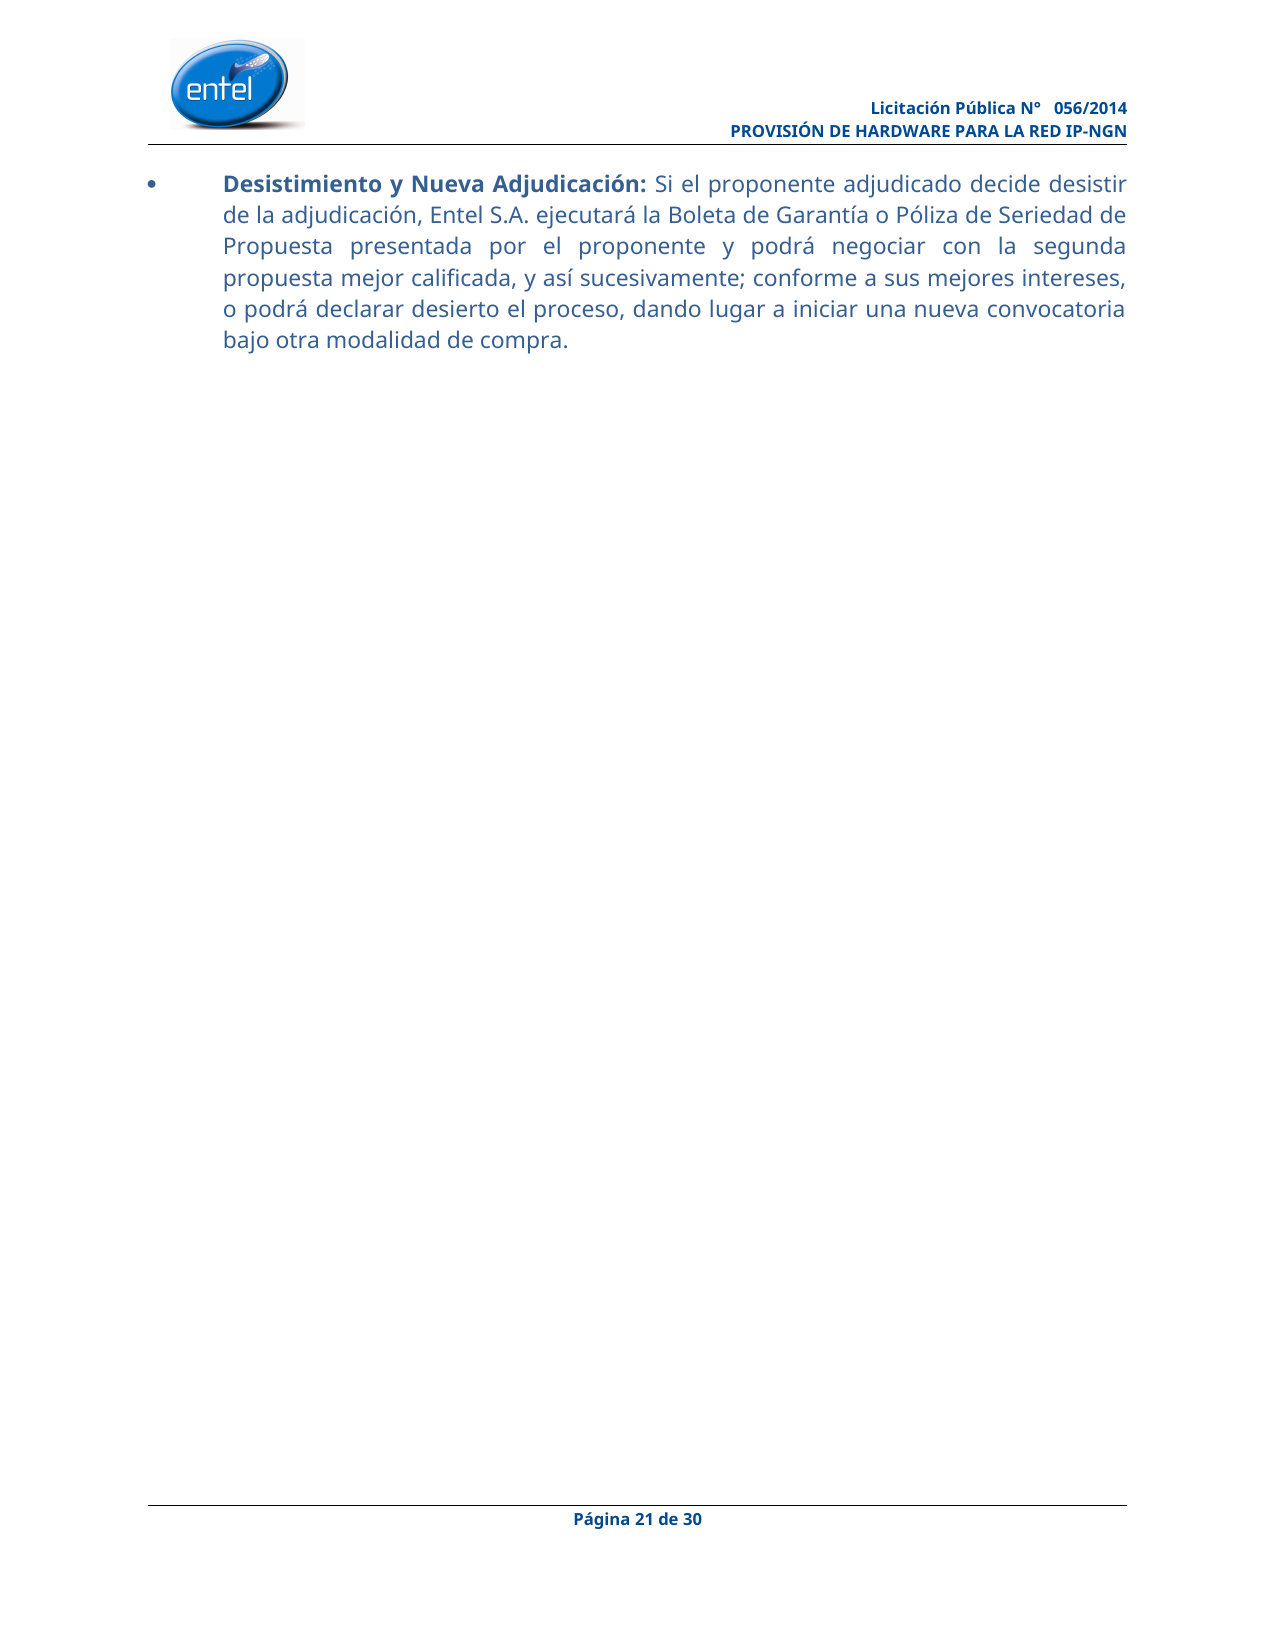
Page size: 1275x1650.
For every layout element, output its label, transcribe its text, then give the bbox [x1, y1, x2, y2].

picture [170, 38, 305, 130]
list Desistimiento y Nueva Adjudicación: Si el proponente adjudicado decide desistir de la adjudicación, Entel S.A. ejecutará la Boleta de Garantía o Póliza de Seriedad de Propuesta presentada por el proponente y podrá negociar con la segunda propuesta mejor calificada, y así sucesivamente; conforme a sus mejores intereses, o podrá declarar desierto el proceso, dando lugar a iniciar una nueva convocatoria bajo otra modalidad de compra. [148, 168, 1127, 355]
